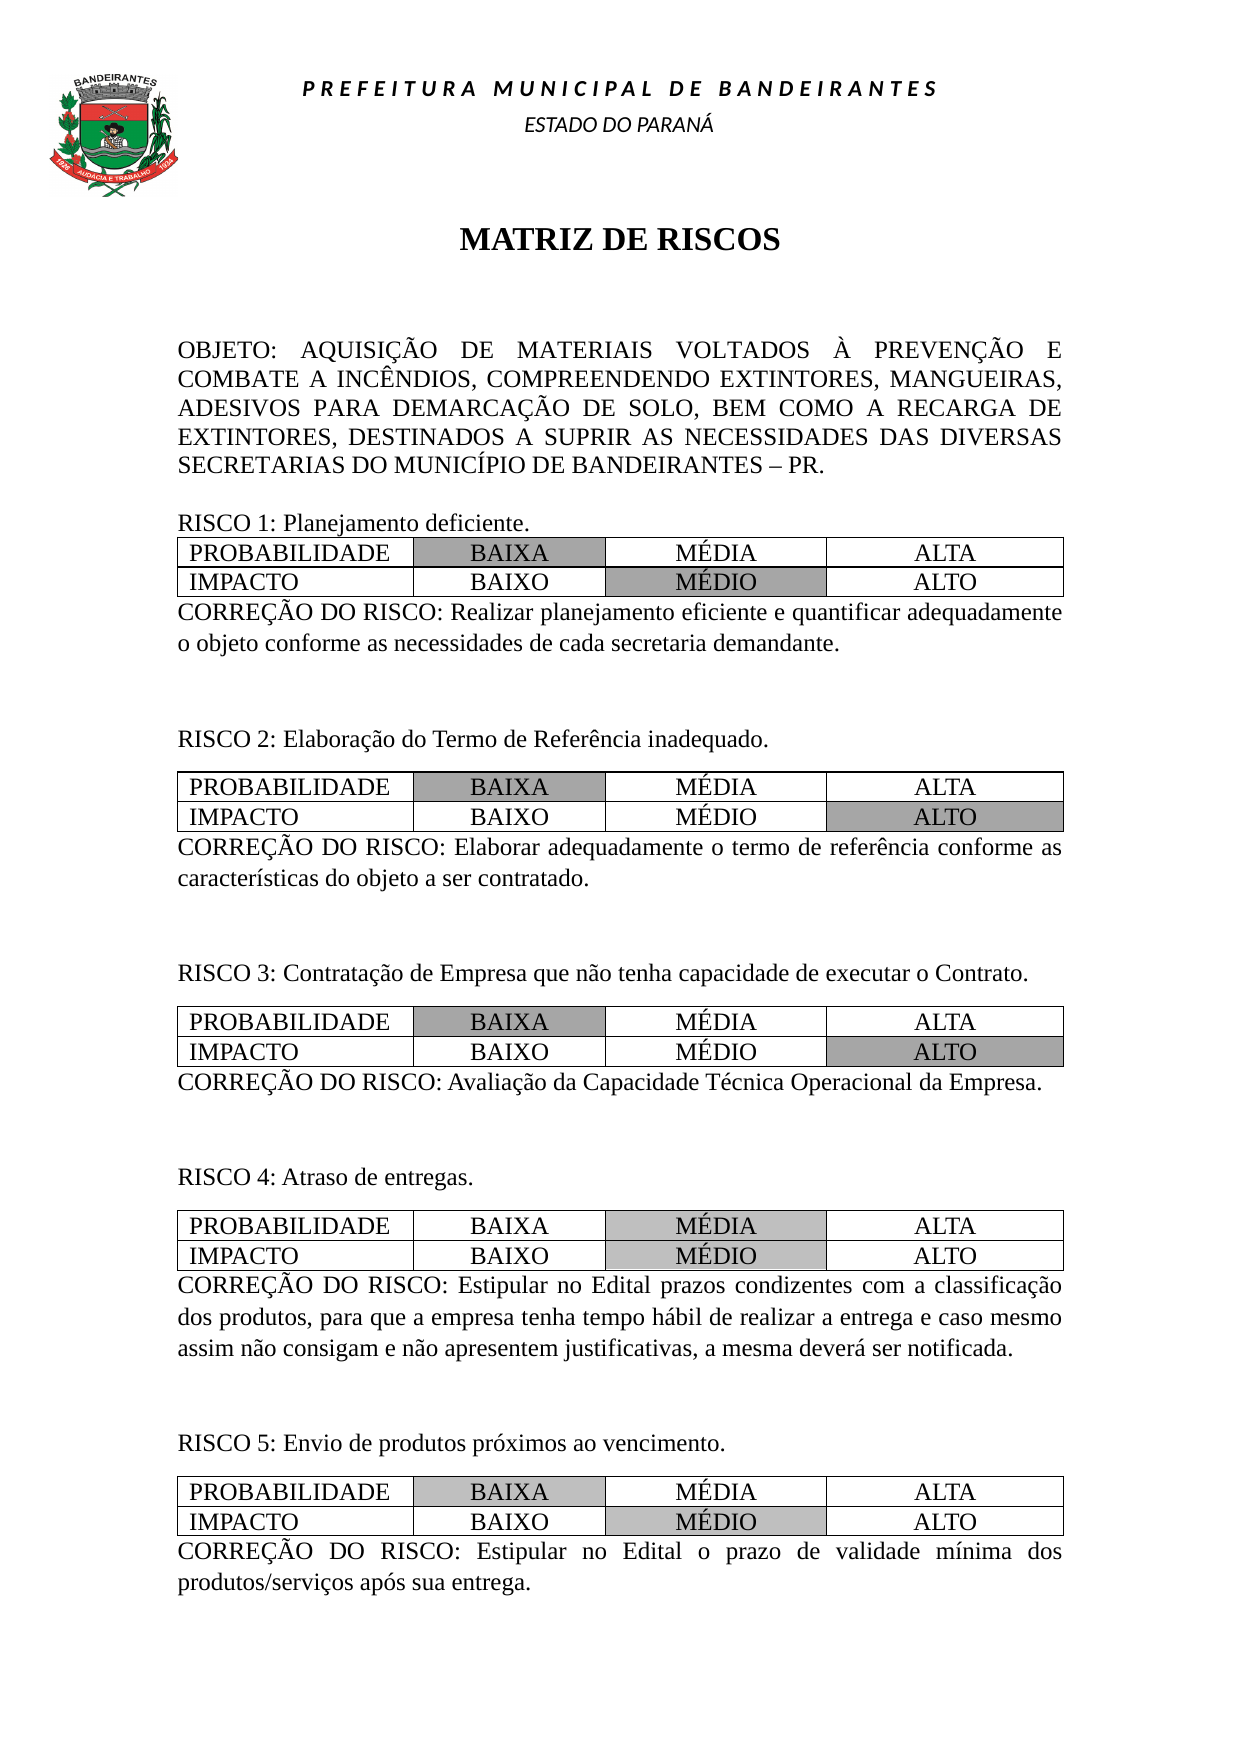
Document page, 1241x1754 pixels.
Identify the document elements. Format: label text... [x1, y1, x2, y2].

table_cell IMPACTO [178, 1507, 413, 1535]
table_cell ALTO [827, 1507, 1063, 1535]
table_header MÉDIA [606, 773, 826, 801]
table_cell ALTO [827, 568, 1063, 596]
table_cell BAIXO [414, 1241, 605, 1269]
text CORREÇÃO DO RISCO: Elaborar adequadamente o termo de referência conforme as características do objeto a ser contratado. [177, 832, 1063, 892]
table_header ALTA [827, 538, 1063, 566]
table_cell BAIXO [414, 802, 605, 831]
table_cell ALTO [827, 1037, 1063, 1066]
text RISCO 4: Atraso de entregas. [177, 1162, 1063, 1191]
table_cell BAIXO [414, 568, 605, 596]
table_header MÉDIA [606, 1211, 826, 1240]
table_cell MÉDIO [606, 1037, 826, 1066]
text CORREÇÃO DO RISCO: Estipular no Edital o prazo de validade mínima dos produtos/serviços após sua entrega. [177, 1536, 1063, 1596]
table_header MÉDIA [606, 1007, 826, 1036]
table_header PROBABILIDADE [178, 1007, 413, 1036]
table_header MÉDIA [606, 538, 826, 566]
table_header MÉDIA [606, 1477, 826, 1506]
table_header BAIXA [414, 1477, 605, 1506]
text RISCO 1: Planejamento deficiente. [177, 508, 1063, 537]
table_cell MÉDIO [606, 802, 826, 831]
table_header ALTA [827, 773, 1063, 801]
table_cell ALTO [827, 1241, 1063, 1269]
table_cell BAIXO [414, 1507, 605, 1535]
table_cell IMPACTO [178, 802, 413, 831]
table_cell MÉDIO [606, 1507, 826, 1535]
table_header BAIXA [414, 1007, 605, 1036]
text OBJETO: AQUISIÇÃO DE MATERIAIS VOLTADOS À PREVENÇÃO E COMBATE A INCÊNDIOS, COMPREENDENDO EXTINTORES, MANGUEIRAS, ADESIVOS PARA DEMARCAÇÃO DE SOLO, BEM COMO A RECARGA DE EXTINTORES, DESTINADOS A SUPRIR AS NECESSIDADES DAS DIVERSAS SECRETARIAS DO MUNICÍPIO DE BANDEIRANTES – PR. [177, 335, 1063, 479]
table_cell IMPACTO [178, 1241, 413, 1269]
text RISCO 5: Envio de produtos próximos ao vencimento. [177, 1428, 1063, 1457]
table_cell IMPACTO [178, 568, 413, 596]
table_cell BAIXO [414, 1037, 605, 1066]
table_header ALTA [827, 1477, 1063, 1506]
table_cell IMPACTO [178, 1037, 413, 1066]
table_cell MÉDIO [606, 1241, 826, 1269]
table_header PROBABILIDADE [178, 1477, 413, 1506]
table_header BAIXA [414, 773, 605, 801]
table_cell MÉDIO [606, 568, 826, 596]
table_cell ALTO [827, 802, 1063, 831]
table_header ALTA [827, 1007, 1063, 1036]
table_header PROBABILIDADE [178, 1211, 413, 1240]
text CORREÇÃO DO RISCO: Realizar planejamento eficiente e quantificar adequadamente o objeto conforme as necessidades de cada secretaria demandante. [177, 597, 1063, 657]
text CORREÇÃO DO RISCO: Avaliação da Capacidade Técnica Operacional da Empresa. [177, 1067, 1063, 1096]
text CORREÇÃO DO RISCO: Estipular no Edital prazos condizentes com a classificação dos produtos, para que a empresa tenha tempo hábil de realizar a entrega e caso mesmo assim não consigam e não apresentem justificativas, a mesma deverá ser notificada. [177, 1271, 1063, 1361]
table_header PROBABILIDADE [178, 773, 413, 801]
table_header BAIXA [414, 1211, 605, 1240]
table_header PROBABILIDADE [178, 538, 413, 566]
text RISCO 3: Contratação de Empresa que não tenha capacidade de executar o Contrato. [177, 958, 1063, 987]
text RISCO 2: Elaboração do Termo de Referência inadequado. [177, 724, 1063, 752]
picture [49, 74, 179, 197]
table_header BAIXA [414, 538, 605, 566]
text MATRIZ DE RISCOS [177, 219, 1063, 257]
table_header ALTA [827, 1211, 1063, 1240]
